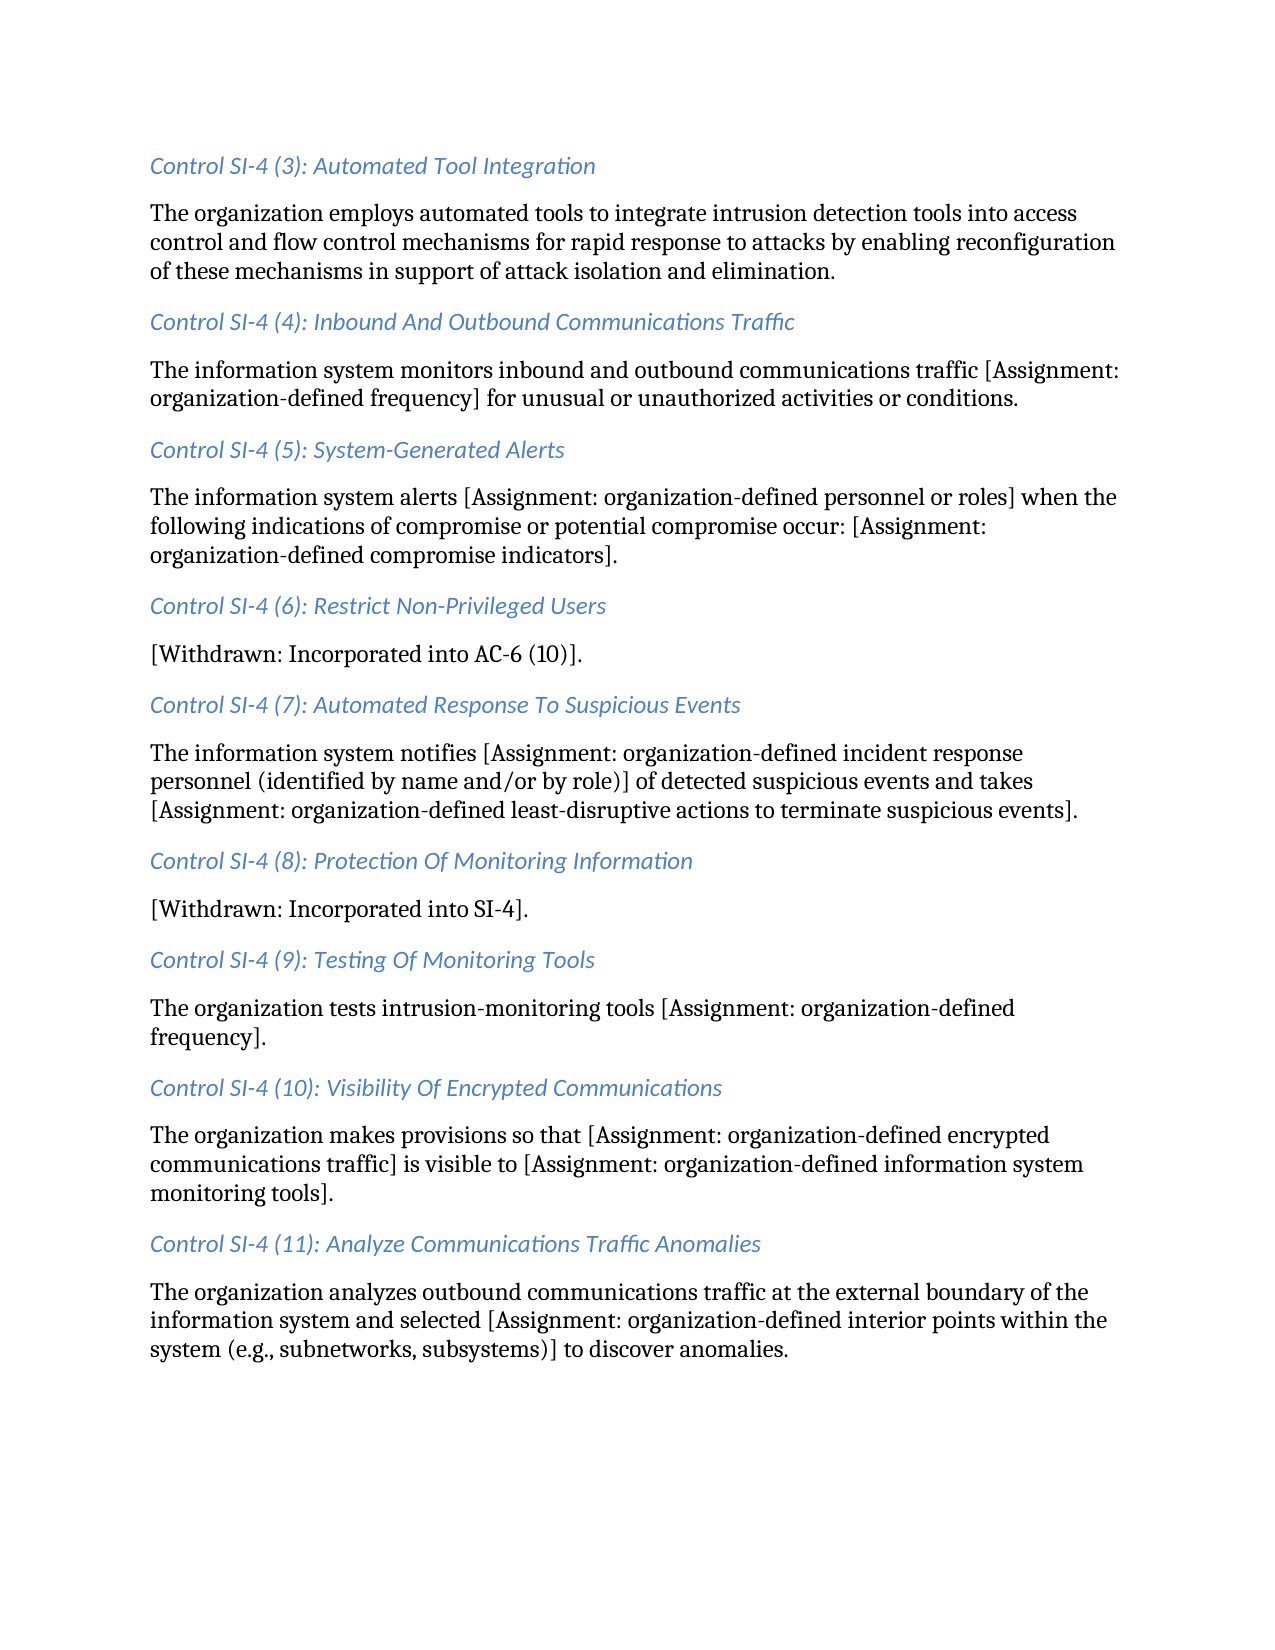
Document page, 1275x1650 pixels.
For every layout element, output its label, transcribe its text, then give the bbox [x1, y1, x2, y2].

subtitle Control SI-4 (3): Automated Tool Integration [150, 150, 1125, 181]
text [Withdrawn: Incorporated into AC-6 (10)]. [150, 639, 1125, 668]
text The organization makes provisions so that [Assignment: organization-defined encrypted communications traffic] is visible to [Assignment: organization-defined information system monitoring tools]. [150, 1121, 1125, 1207]
text The information system notifies [Assignment: organization-defined incident response personnel (identified by name and/or by role)] of detected suspicious events and takes [Assignment: organization-defined least-disruptive actions to terminate suspicious events]. [150, 738, 1125, 825]
subtitle Control SI-4 (7): Automated Response To Suspicious Events [150, 689, 1125, 720]
subtitle Control SI-4 (5): System-Generated Alerts [150, 434, 1125, 464]
subtitle Control SI-4 (4): Inbound And Outbound Communications Traffic [150, 306, 1125, 337]
text The organization tests intrusion-monitoring tools [Assignment: organization-defined frequency]. [150, 994, 1125, 1051]
text The organization analyzes outbound communications traffic at the external boundary of the information system and selected [Assignment: organization-defined interior points within the system (e.g., subnetworks, subsystems)] to discover anomalies. [150, 1278, 1125, 1364]
subtitle Control SI-4 (10): Visibility Of Encrypted Communications [150, 1072, 1125, 1102]
subtitle Control SI-4 (11): Analyze Communications Traffic Anomalies [150, 1228, 1125, 1259]
subtitle Control SI-4 (8): Protection Of Monitoring Information [150, 846, 1125, 876]
text The organization employs automated tools to integrate intrusion detection tools into access control and flow control mechanisms for rapid response to attacks by enabling reconfiguration of these mechanisms in support of attack isolation and elimination. [150, 199, 1125, 286]
subtitle Control SI-4 (6): Restrict Non-Privileged Users [150, 590, 1125, 621]
subtitle Control SI-4 (9): Testing Of Monitoring Tools [150, 944, 1125, 975]
text [Withdrawn: Incorporated into SI-4]. [150, 895, 1125, 923]
text The information system alerts [Assignment: organization-defined personnel or roles] when the following indications of compromise or potential compromise occur: [Assignment: organization-defined compromise indicators]. [150, 483, 1125, 569]
text The information system monitors inbound and outbound communications traffic [Assignment: organization-defined frequency] for unusual or unauthorized activities or conditions. [150, 356, 1125, 413]
